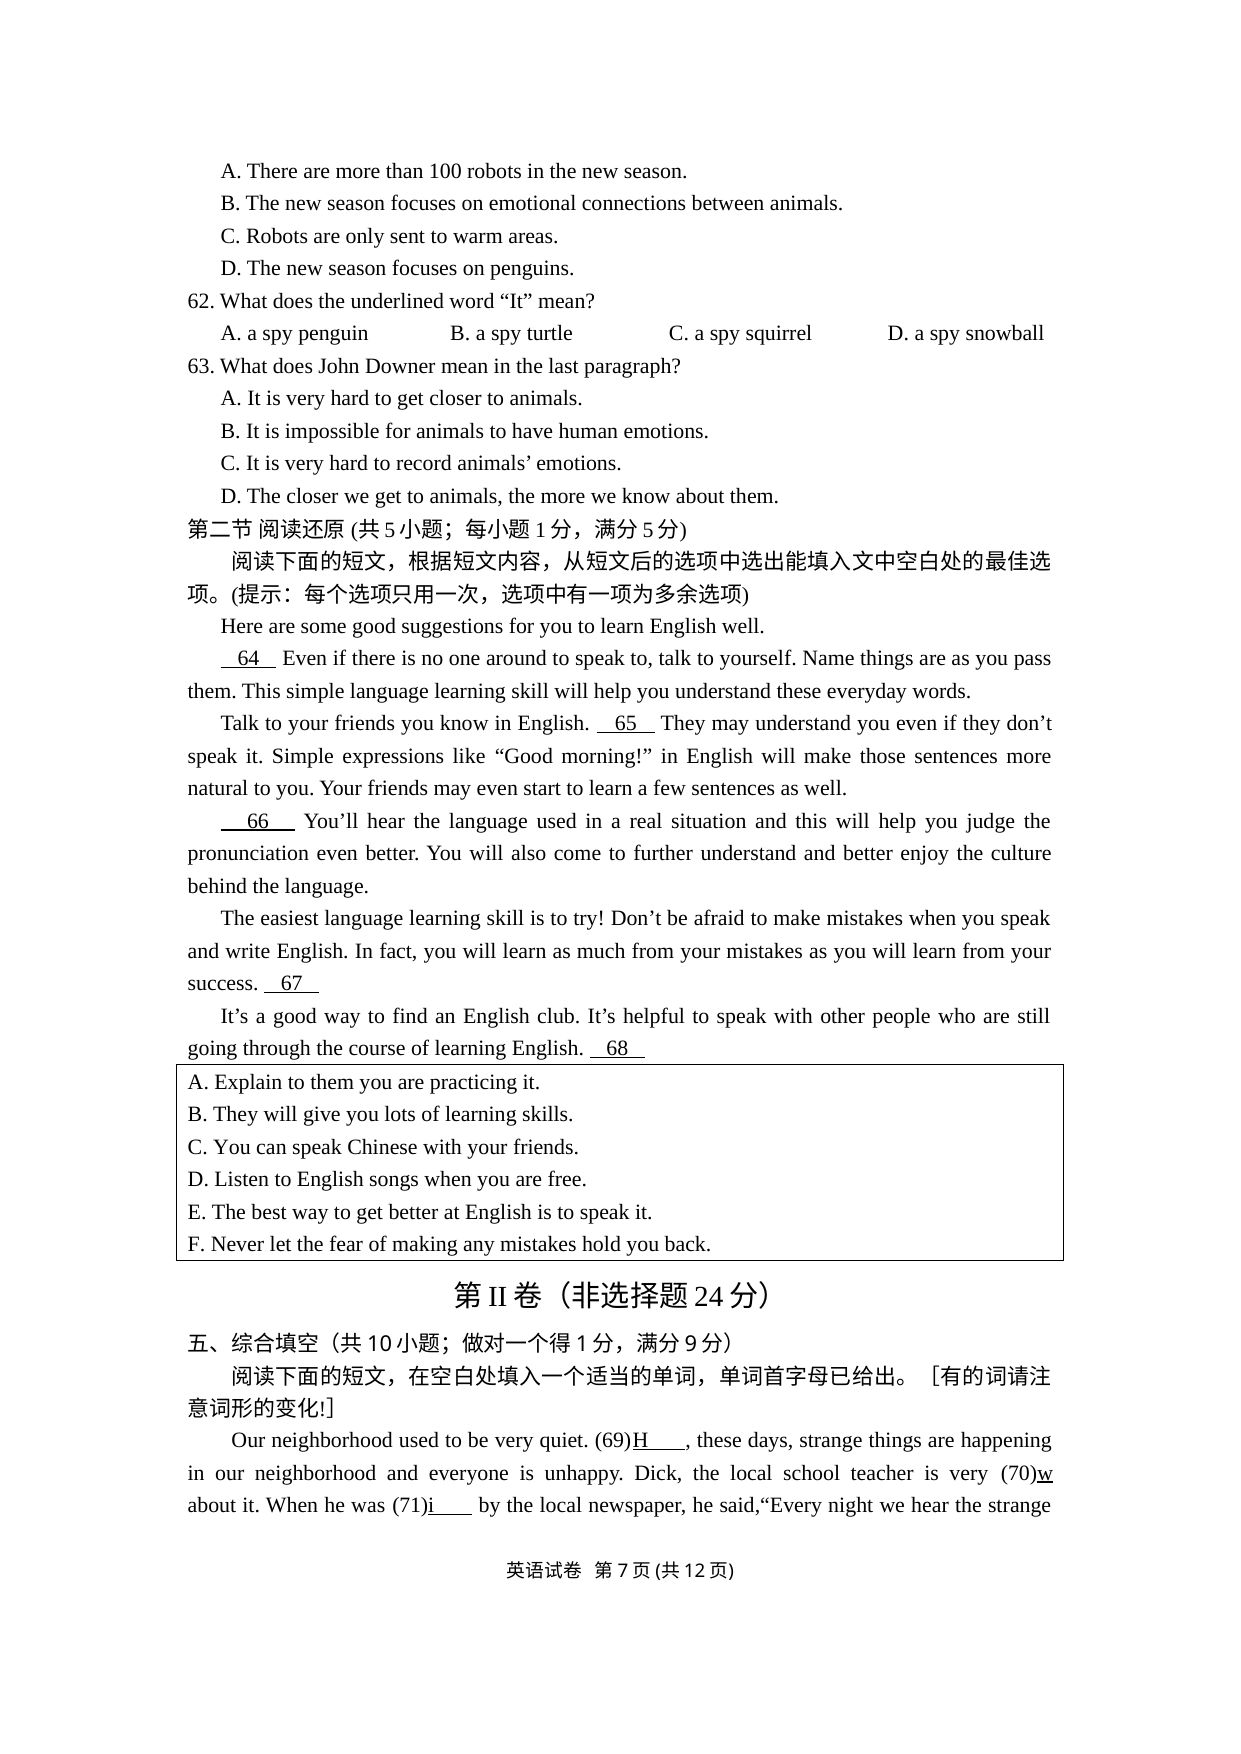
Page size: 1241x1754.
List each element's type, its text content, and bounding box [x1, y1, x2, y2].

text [187, 1423, 1053, 1521]
table_header A. Explain to them you are practicing it. B. They will give you lots of learning skills. C. You can speak Chinese with your friends. D. Listen to English songs when you are free. E. The best way to get better at English is to speak it. F. Never let the fear of making any mistakes hold you back. [177, 1065, 1063, 1260]
text 64 Even if there is no one around to speak to, talk to yourself. Name things are as you pass them. This simple language learning skill will help you understand these everyday words. [187, 641, 1053, 706]
text A. a spy penguin B. a spy turtle C. a spy squirrel D. a spy snowball [187, 316, 1053, 349]
text 五、综合填空（共10小题；做对一个得1分，满分9分） [187, 1326, 1053, 1358]
text 阅读下面的短文，根据短文内容，从短文后的选项中选出能填入文中空白处的最佳选项。(提示：每个选项只用一次，选项中有一项为多余选项) [187, 544, 1053, 609]
text Talk to your friends you know in English. 65 They may understand you even if they don’t speak it. Simple expressions like “Good morning!” in English will make those sentences more natural to you. Your friends may even start to learn a few sentences as well. [187, 706, 1053, 804]
text 66 You’ll hear the language used in a real situation and this will help you judge the pronunciation even better. You will also come to further understand and better enjoy the culture behind the language. [187, 804, 1053, 901]
text Here are some good suggestions for you to learn English well. [187, 609, 1053, 641]
text 阅读下面的短文，在空白处填入一个适当的单词，单词首字母已给出。［有的词请注意词形的变化!］ [187, 1358, 1053, 1423]
text 63. What does John Downer mean in the last paragraph? [187, 349, 1053, 381]
text C. Robots are only sent to warm areas. [187, 219, 1053, 251]
text 第II卷（非选择题24分） [187, 1261, 1053, 1326]
text 62. What does the underlined word “It” mean? [187, 284, 1053, 316]
text C. It is very hard to record animals’ emotions. [187, 446, 1053, 479]
text 第二节 阅读还原 (共5小题；每小题1分，满分5分) [187, 511, 1053, 544]
text The easiest language learning skill is to try! Don’t be afraid to make mistakes when you speak and write English. In fact, you will learn as much from your mistakes as you will learn from your success. 67 [187, 901, 1053, 999]
text B. It is impossible for animals to have human emotions. [187, 414, 1053, 446]
text A. There are more than 100 robots in the new season. [187, 154, 1053, 186]
text B. The new season focuses on emotional connections between animals. [187, 186, 1053, 219]
text A. It is very hard to get closer to animals. [187, 381, 1053, 414]
text D. The closer we get to animals, the more we know about them. [187, 479, 1053, 511]
text D. The new season focuses on penguins. [187, 251, 1053, 284]
text It’s a good way to find an English club. It’s helpful to speak with other people who are still going through the course of learning English. 68 [187, 999, 1053, 1064]
